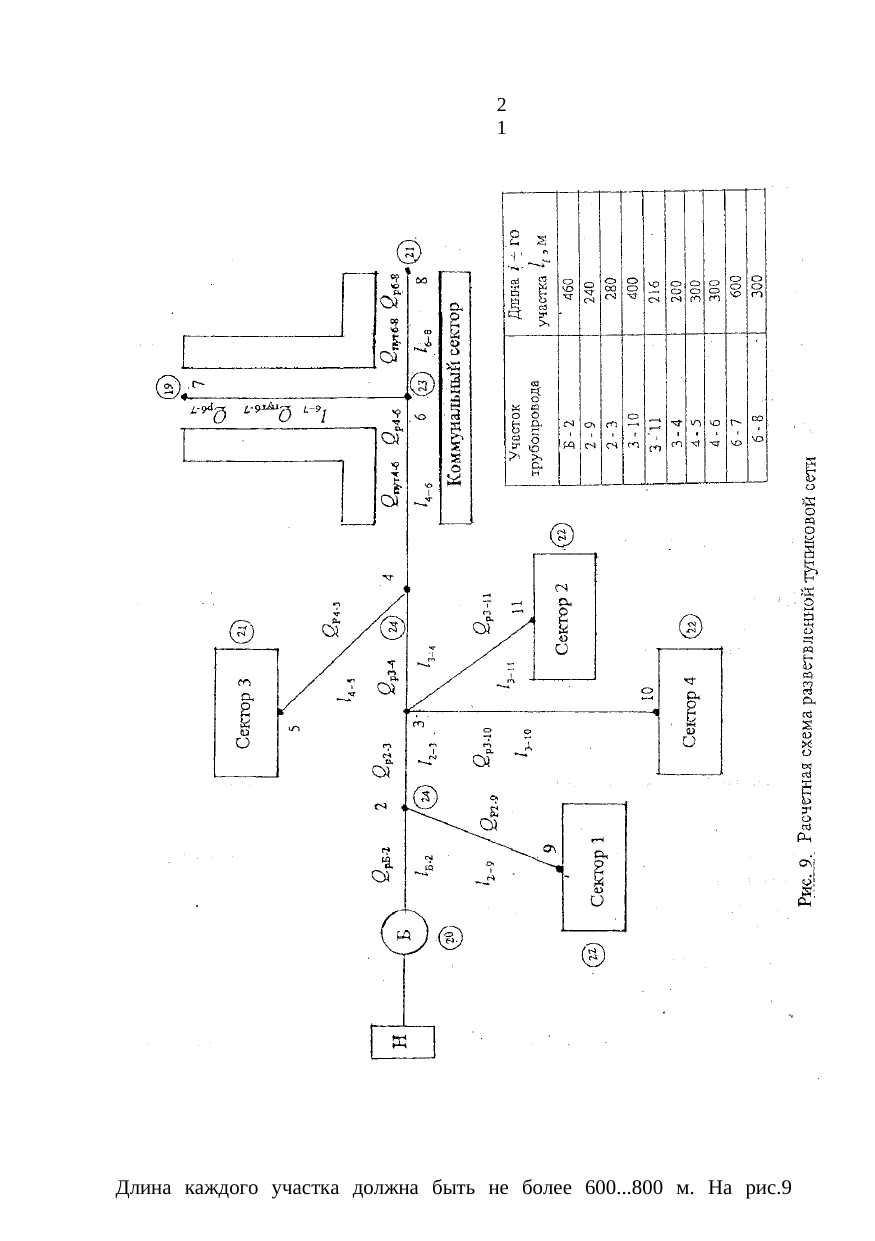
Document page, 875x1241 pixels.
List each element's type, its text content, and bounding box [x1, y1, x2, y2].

picture [136, 180, 826, 1082]
